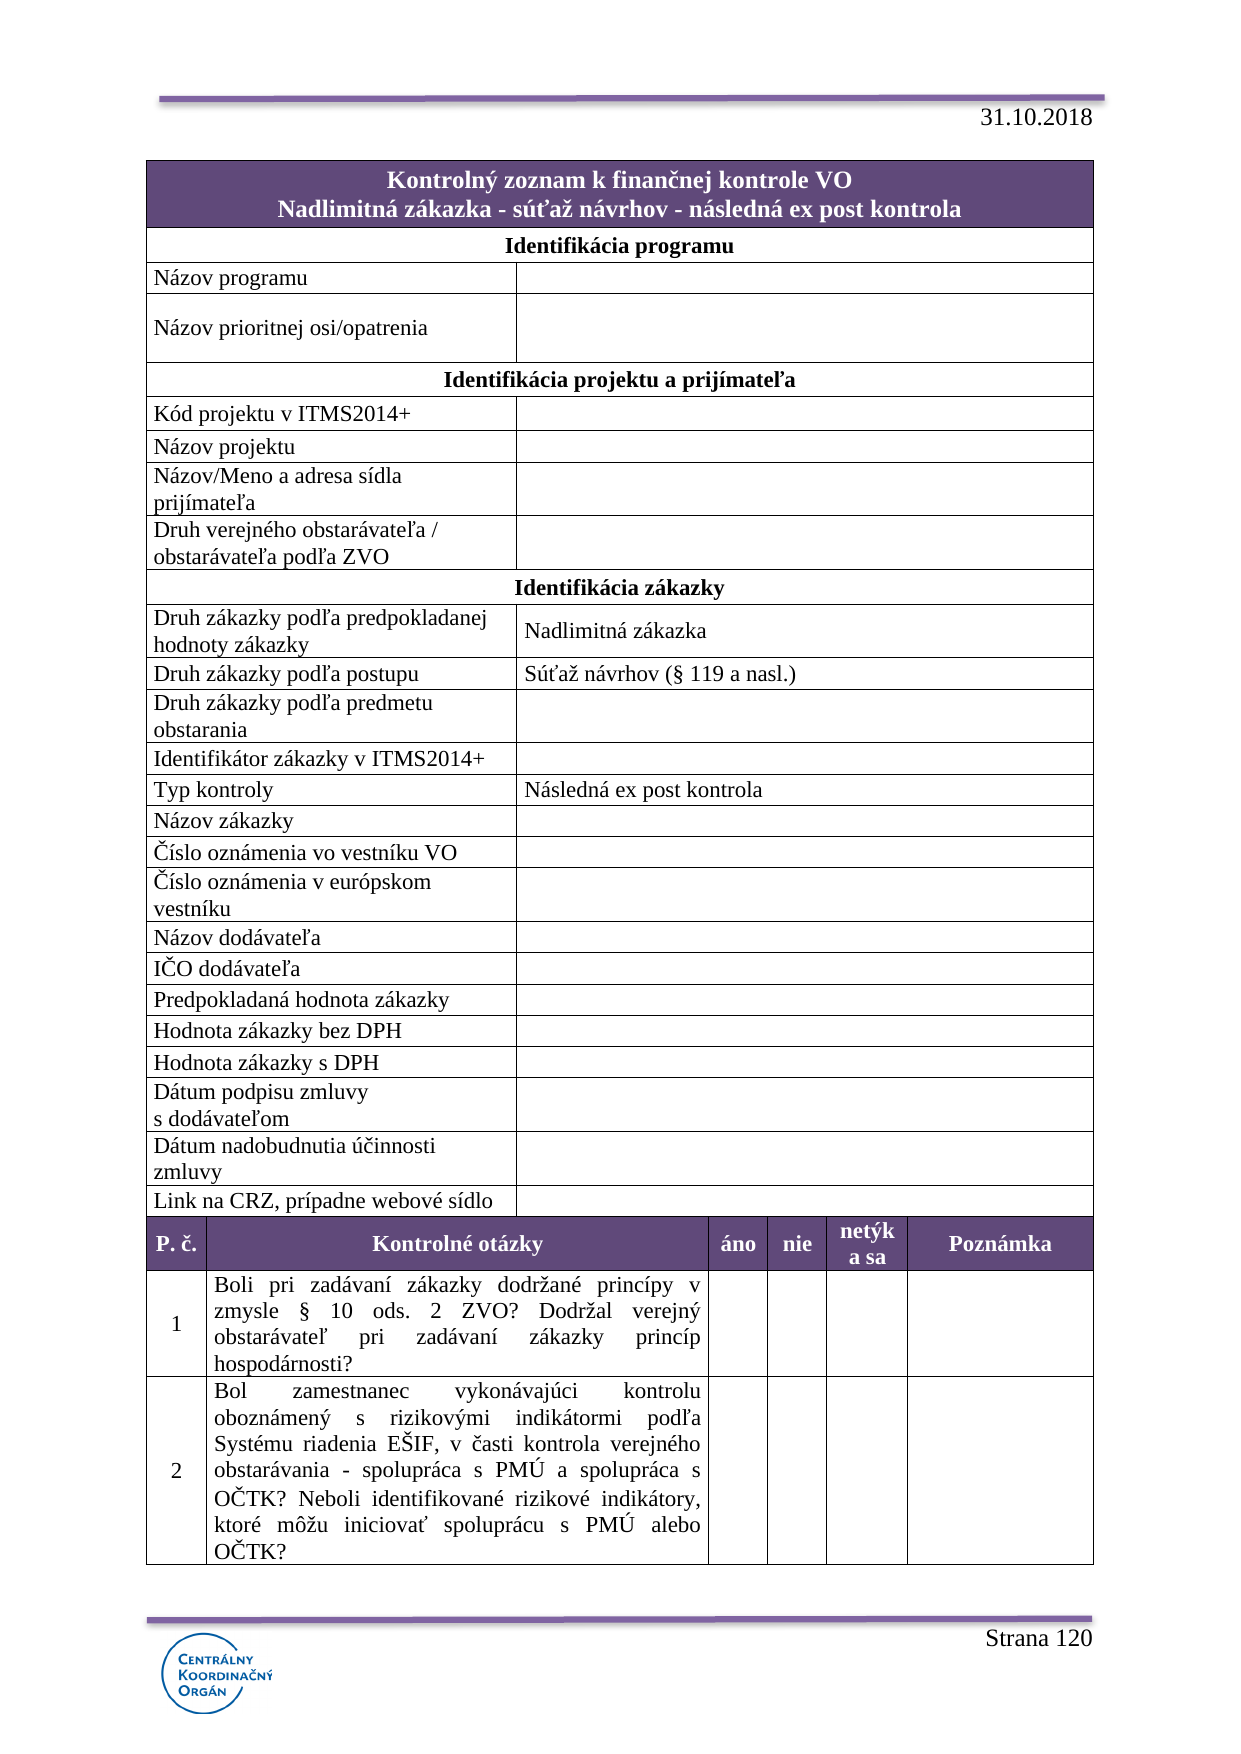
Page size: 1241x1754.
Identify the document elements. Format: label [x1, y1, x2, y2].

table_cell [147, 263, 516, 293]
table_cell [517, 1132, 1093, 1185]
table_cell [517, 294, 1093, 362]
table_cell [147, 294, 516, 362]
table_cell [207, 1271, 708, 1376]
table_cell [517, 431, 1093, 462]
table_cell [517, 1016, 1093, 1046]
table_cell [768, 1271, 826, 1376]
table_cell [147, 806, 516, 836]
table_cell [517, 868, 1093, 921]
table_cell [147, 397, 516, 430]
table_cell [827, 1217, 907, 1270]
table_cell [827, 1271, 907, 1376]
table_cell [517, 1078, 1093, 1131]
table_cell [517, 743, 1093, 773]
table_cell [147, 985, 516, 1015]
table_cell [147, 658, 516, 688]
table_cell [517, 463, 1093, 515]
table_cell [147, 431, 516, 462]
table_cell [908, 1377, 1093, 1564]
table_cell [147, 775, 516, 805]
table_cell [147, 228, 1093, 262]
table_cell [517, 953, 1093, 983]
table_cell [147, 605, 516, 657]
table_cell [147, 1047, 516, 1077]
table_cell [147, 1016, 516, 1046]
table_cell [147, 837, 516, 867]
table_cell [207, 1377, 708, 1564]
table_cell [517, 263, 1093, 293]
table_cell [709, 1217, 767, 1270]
picture [159, 1631, 272, 1713]
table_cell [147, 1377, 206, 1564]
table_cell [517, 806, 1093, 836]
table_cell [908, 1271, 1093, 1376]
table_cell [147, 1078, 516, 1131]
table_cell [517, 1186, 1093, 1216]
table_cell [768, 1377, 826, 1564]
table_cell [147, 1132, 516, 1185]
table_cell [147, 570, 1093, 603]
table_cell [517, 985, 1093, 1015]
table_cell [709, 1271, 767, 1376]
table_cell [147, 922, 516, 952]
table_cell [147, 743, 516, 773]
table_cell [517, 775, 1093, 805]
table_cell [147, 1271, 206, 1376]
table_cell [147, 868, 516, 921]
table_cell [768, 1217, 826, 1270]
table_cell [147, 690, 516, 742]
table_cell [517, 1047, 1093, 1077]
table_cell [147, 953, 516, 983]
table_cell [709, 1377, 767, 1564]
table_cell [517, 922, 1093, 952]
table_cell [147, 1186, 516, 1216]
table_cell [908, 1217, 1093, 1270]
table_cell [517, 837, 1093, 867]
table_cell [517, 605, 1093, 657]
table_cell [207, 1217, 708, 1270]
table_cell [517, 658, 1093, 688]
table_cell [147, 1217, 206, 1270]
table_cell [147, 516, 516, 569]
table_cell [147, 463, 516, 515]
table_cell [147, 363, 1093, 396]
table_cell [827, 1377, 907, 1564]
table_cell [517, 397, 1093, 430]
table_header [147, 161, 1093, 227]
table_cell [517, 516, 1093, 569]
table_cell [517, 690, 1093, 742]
